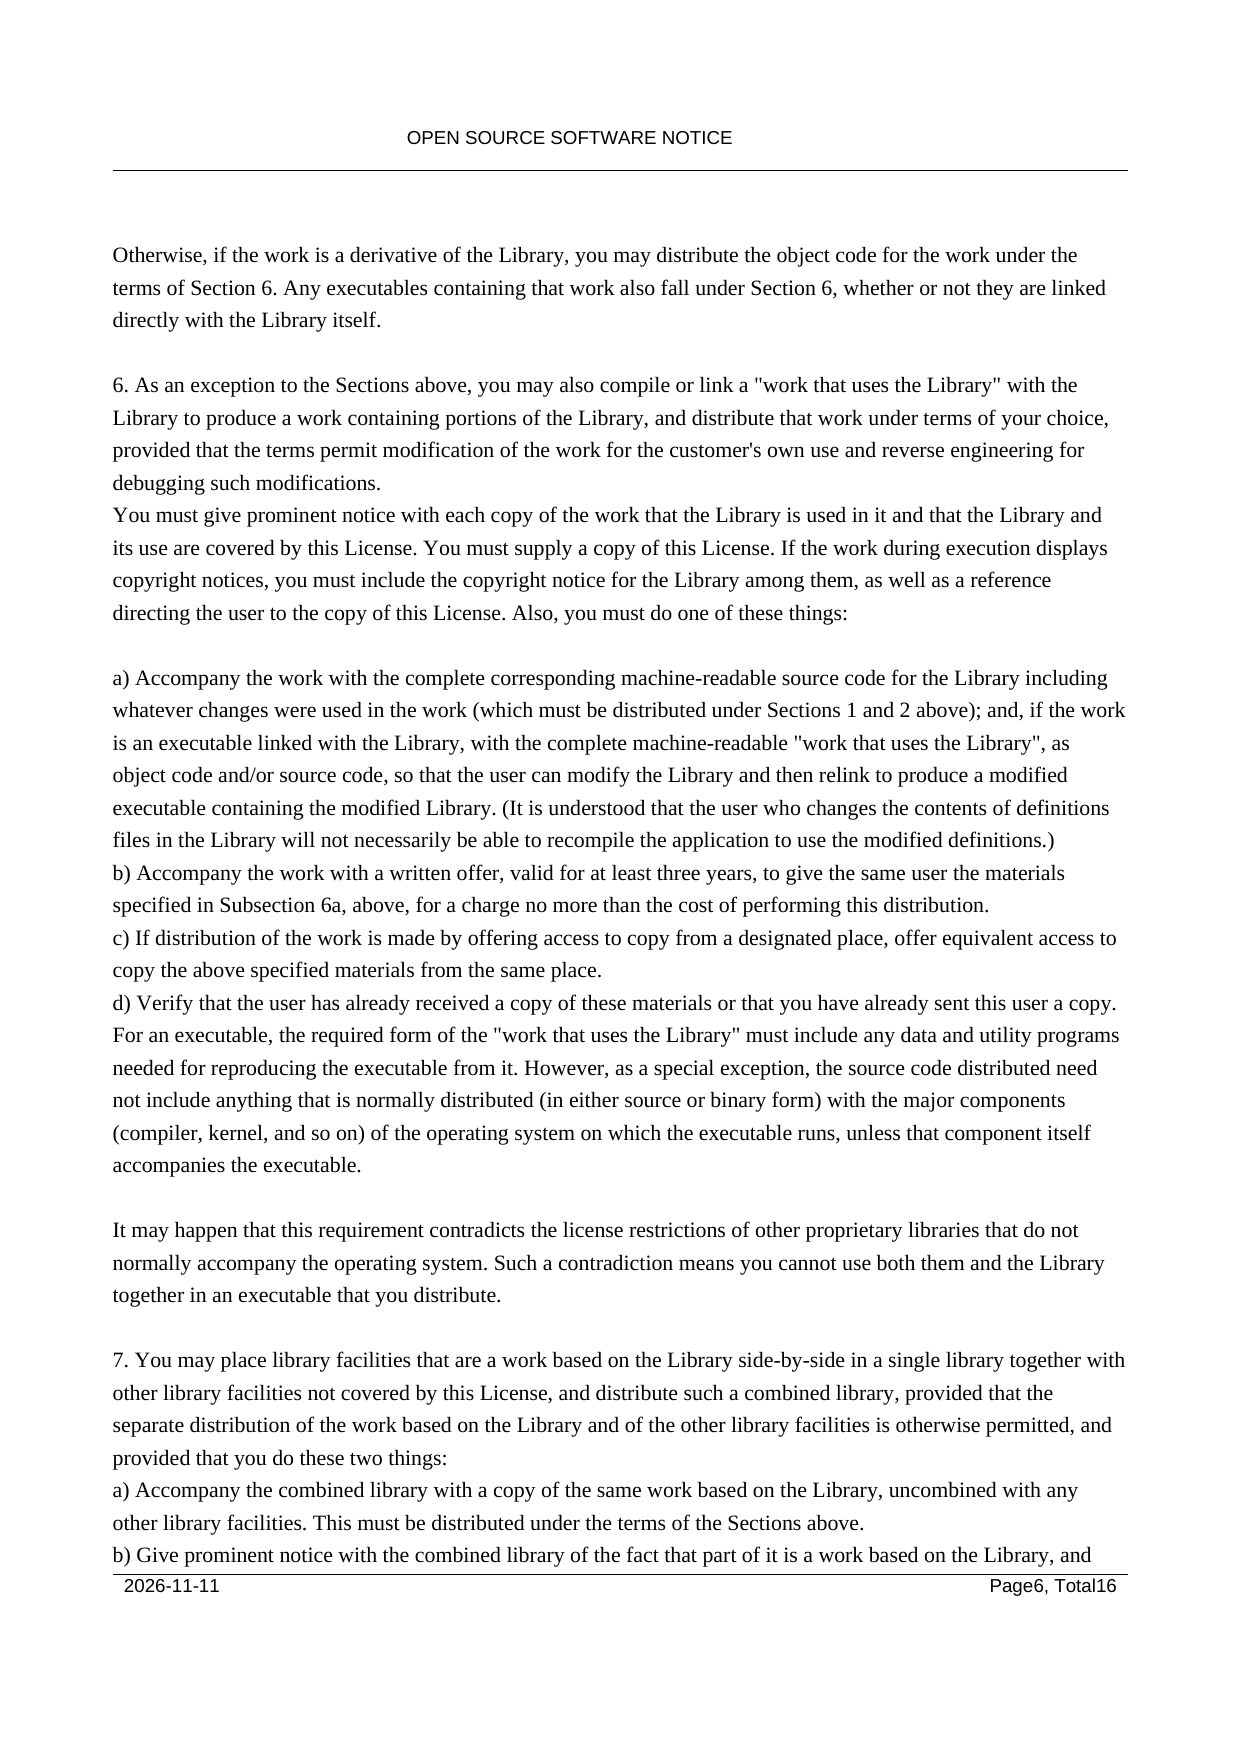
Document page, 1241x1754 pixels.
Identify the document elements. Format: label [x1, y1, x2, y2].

text [112, 206, 1128, 1571]
